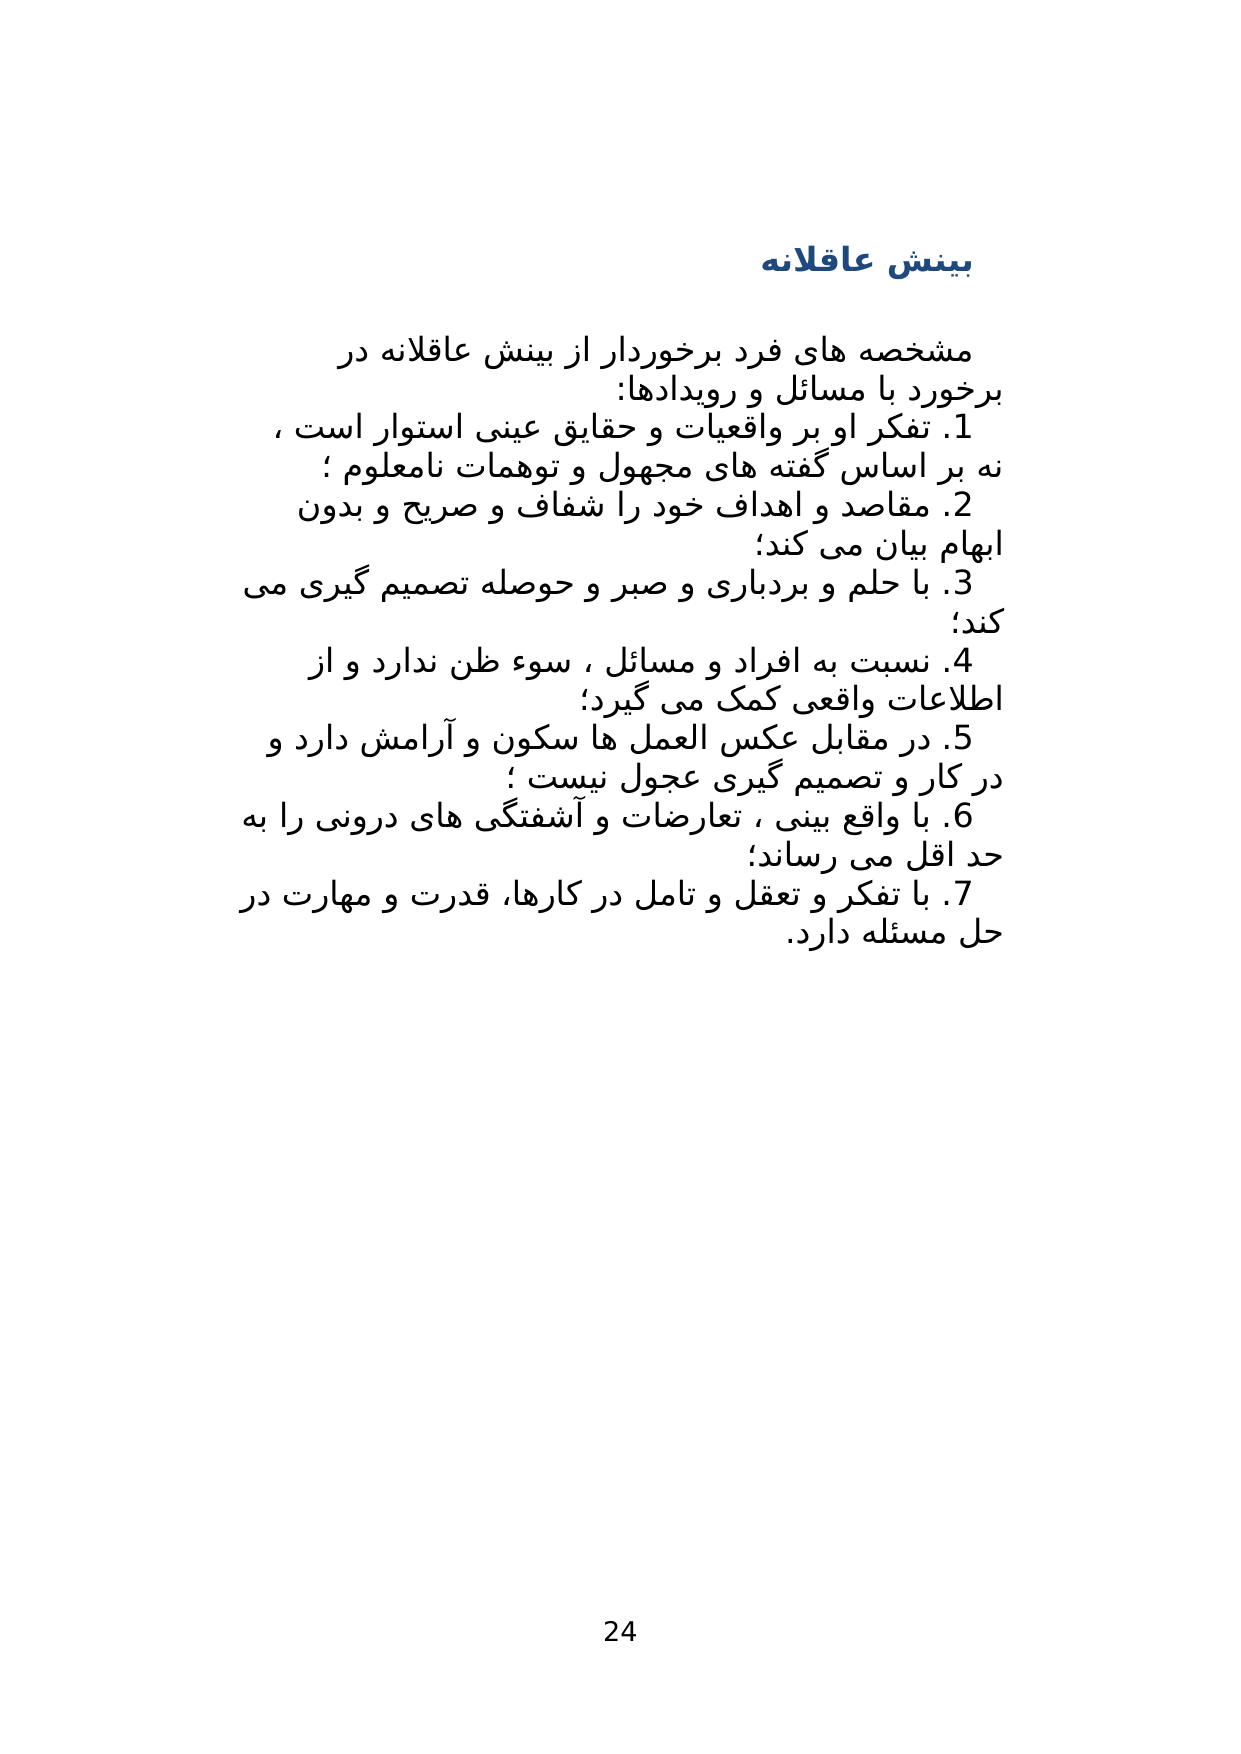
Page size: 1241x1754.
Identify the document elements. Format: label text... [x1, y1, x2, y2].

text مشخصه های فرد برخوردار از بینش عاقلانه در برخورد با مسائل و رویدادها: [236, 330, 1004, 408]
text 6. با واقع بینی ، تعارضات و آشفتگی های درونی را به حد اقل می رساند؛ [236, 796, 1004, 874]
text 7. با تفکر و تعقل و تامل در کارها، قدرت و مهارت در حل مسئله دارد. [236, 874, 1004, 952]
text 5. در مقابل عکس العمل ها سکون و آرامش دارد و در کار و تصمیم گیری عجول نیست ؛ [236, 719, 1004, 796]
text 2. مقاصد و اهداف خود را شفاف و صریح و بدون ابهام بیان می کند؛ [236, 486, 1004, 563]
text 1. تفکر او بر واقعیات و حقایق عینی استوار است ، نه بر اساس گفته های مجهول و توهمات نامعلوم ؛ [236, 408, 1004, 486]
text 3. با حلم و بردباری و صبر و حوصله تصمیم گیری می کند؛ [236, 563, 1004, 641]
subtitle بینش عاقلانه [236, 241, 1004, 279]
text 4. نسبت به افراد و مسائل ، سوء ظن ندارد و از اطلاعات واقعی کمک می گیرد؛ [236, 641, 1004, 719]
